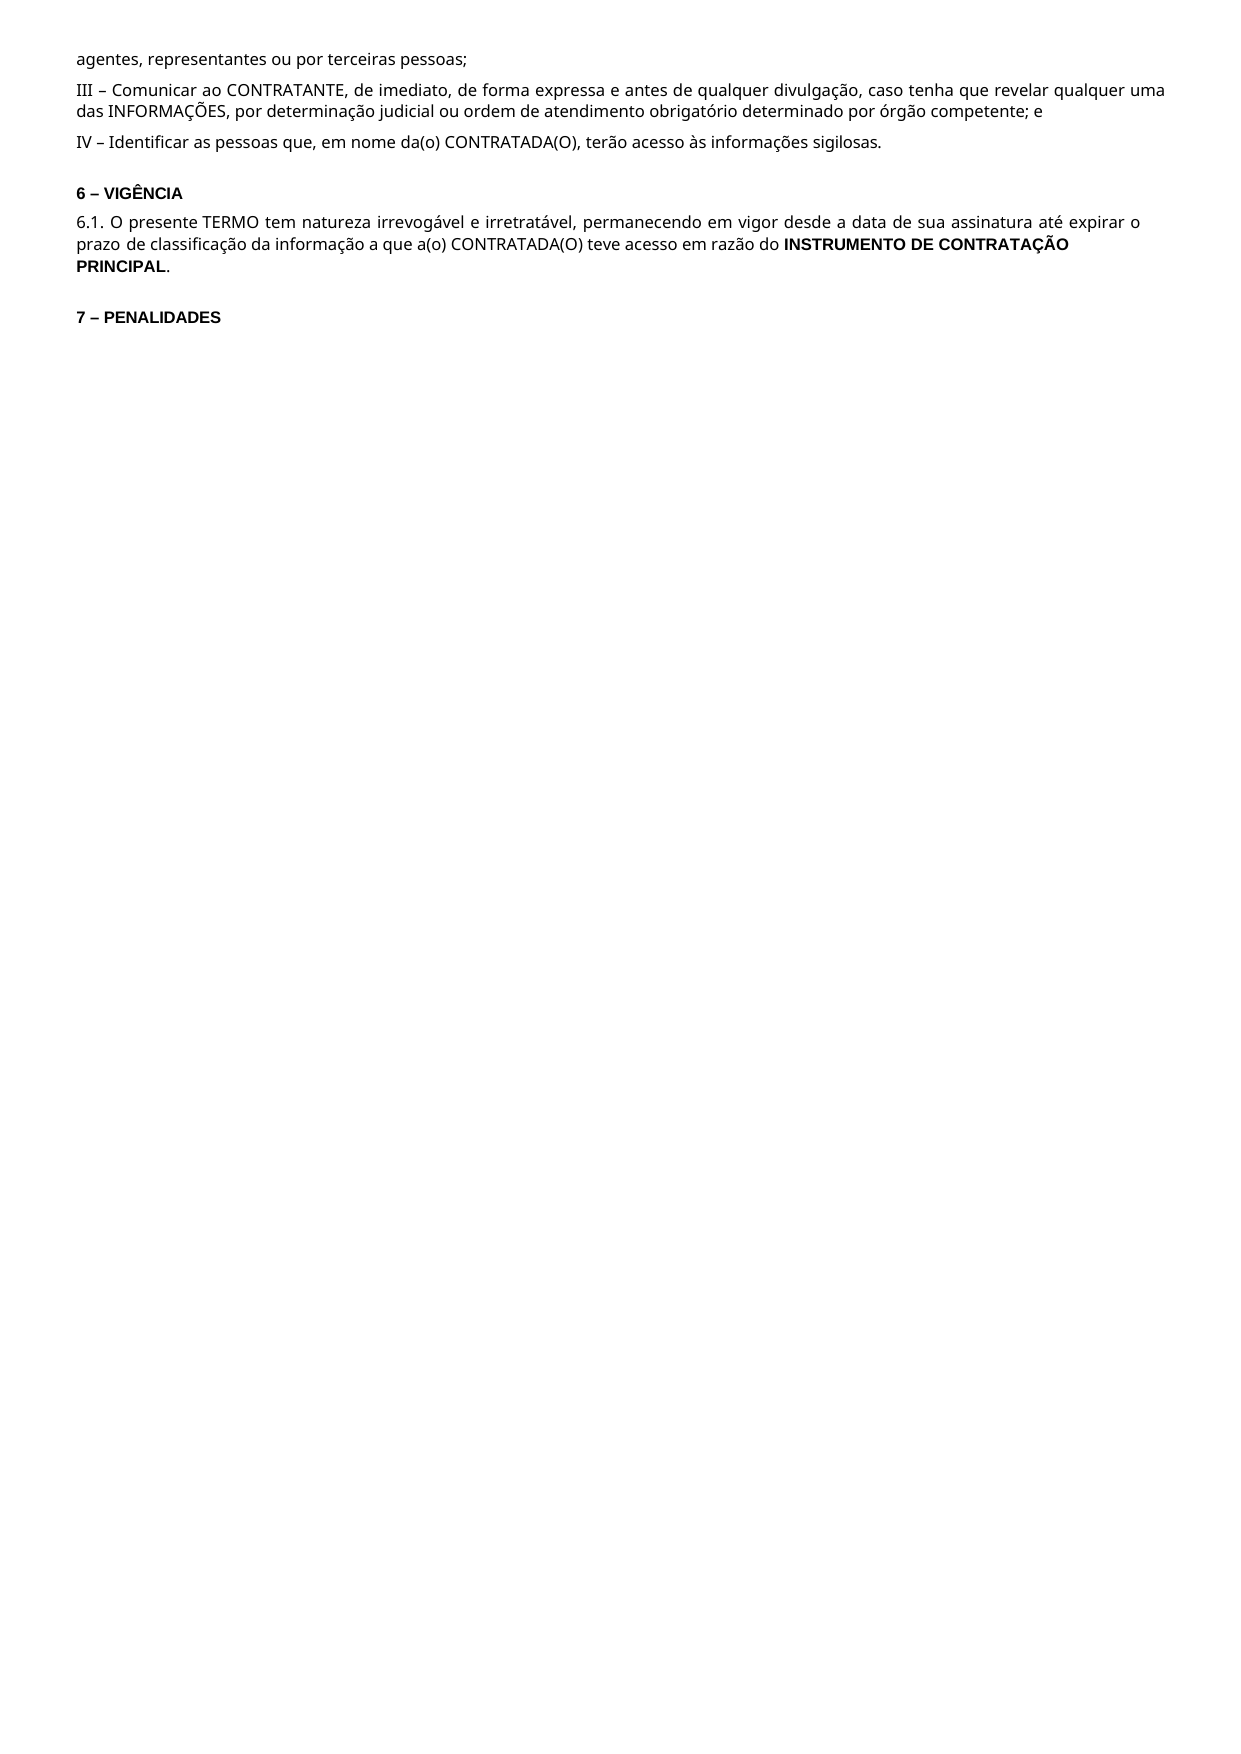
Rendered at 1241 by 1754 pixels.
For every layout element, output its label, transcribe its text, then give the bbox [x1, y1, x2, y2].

text III – Comunicar ao CONTRATANTE, de imediato, de forma expressa e antes de qualquer divulgação, caso tenha que revelar qualquer uma das INFORMAÇÕES, por determinação judicial ou ordem de atendimento obrigatório determinado por órgão competente; e [76, 78, 1167, 123]
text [76, 48, 1167, 70]
subtitle – VIGÊNCIA [76, 184, 1196, 203]
text IV – Identificar as pessoas que, em nome da(o) CONTRATADA(O), terão acesso às informações sigilosas. [76, 131, 1196, 153]
list O presente TERMO tem natureza irrevogável e irretratável, permanecendo em vigor desde a data de sua assinatura até expirar o prazo de classificação da informação a que a(o) CONTRATADA(O) teve acesso em razão do INSTRUMENTO DE CONTRATAÇÃO PRINCIPAL. [76, 211, 1167, 278]
subtitle – PENALIDADES [76, 308, 1196, 327]
